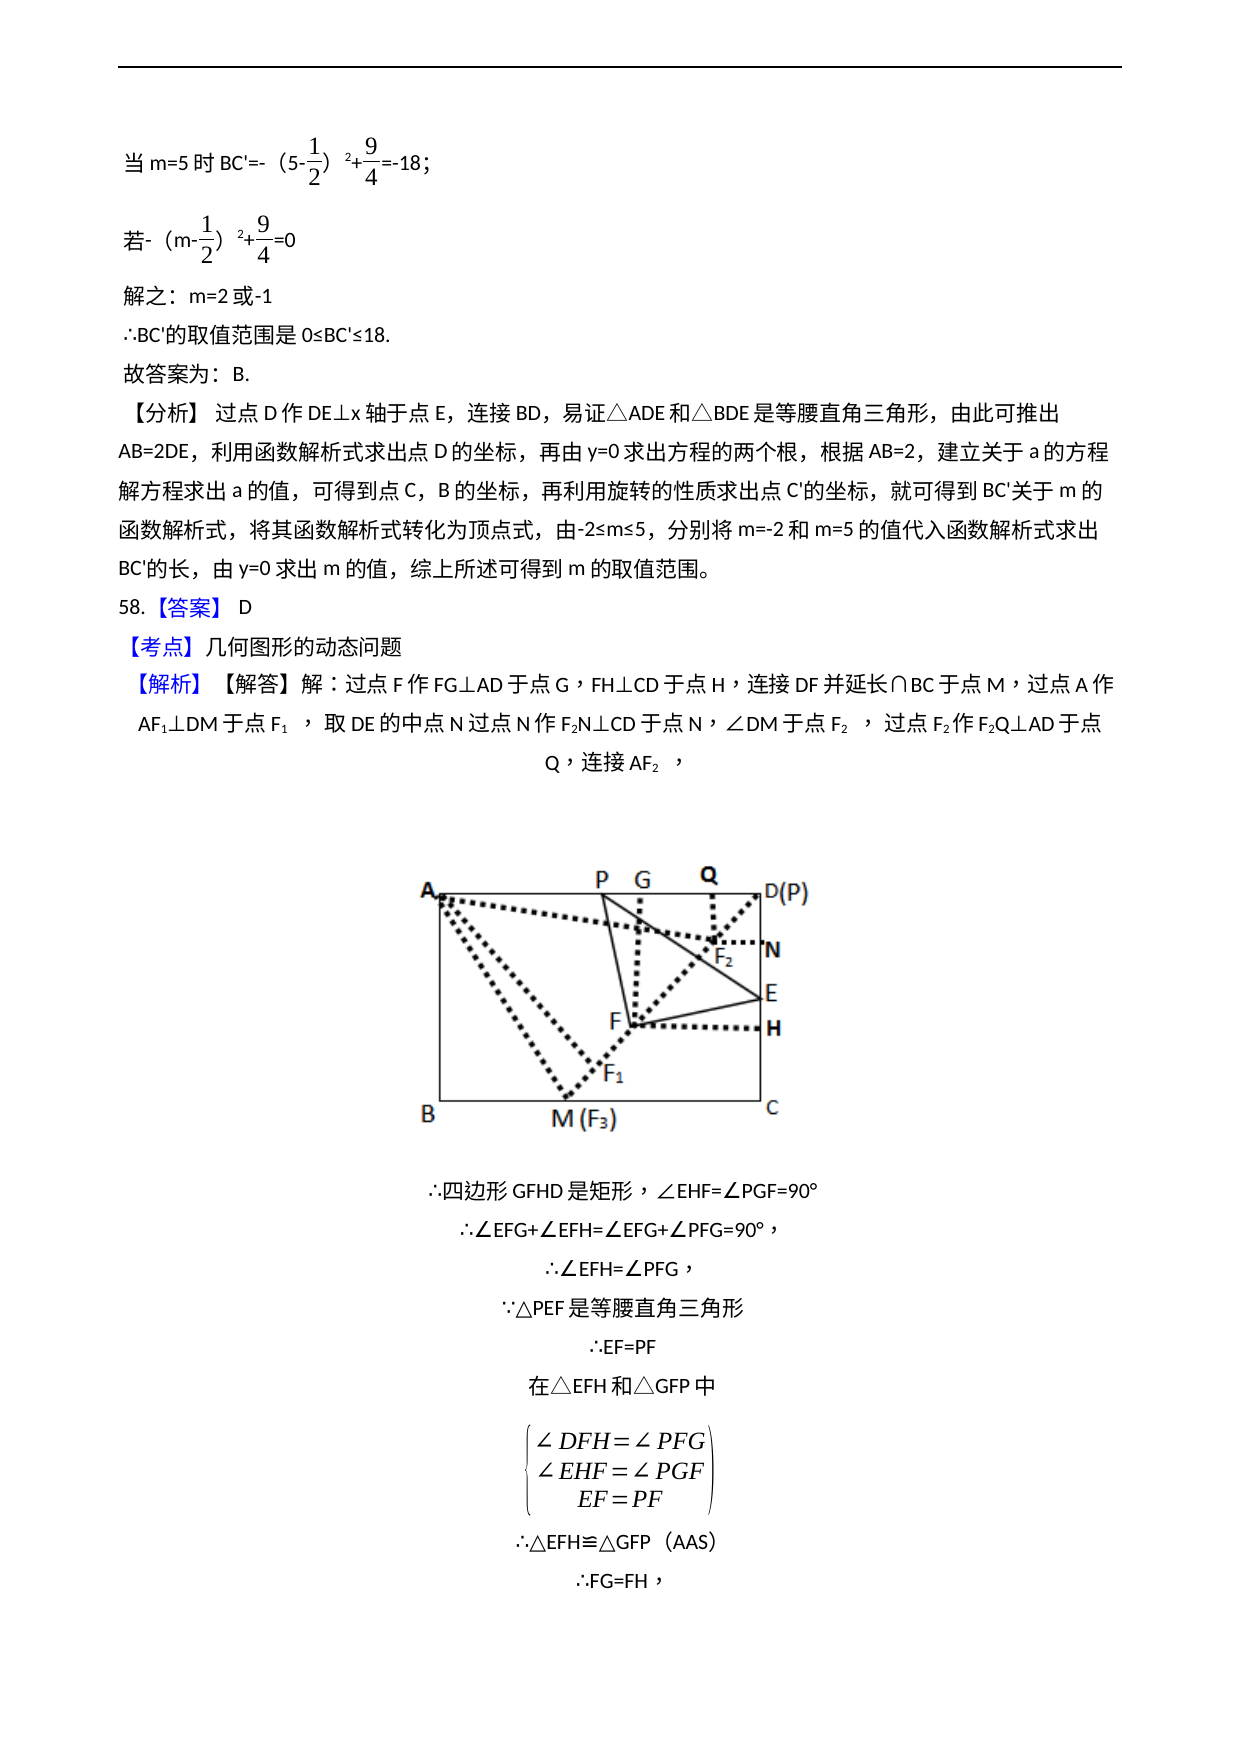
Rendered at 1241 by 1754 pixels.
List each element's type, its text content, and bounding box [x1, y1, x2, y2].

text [118, 668, 1122, 1597]
text 58.【答案】 D [118, 590, 1122, 623]
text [118, 129, 1122, 584]
picture [400, 854, 840, 1157]
text 【考点】几何图形的动态问题 [118, 629, 1122, 662]
